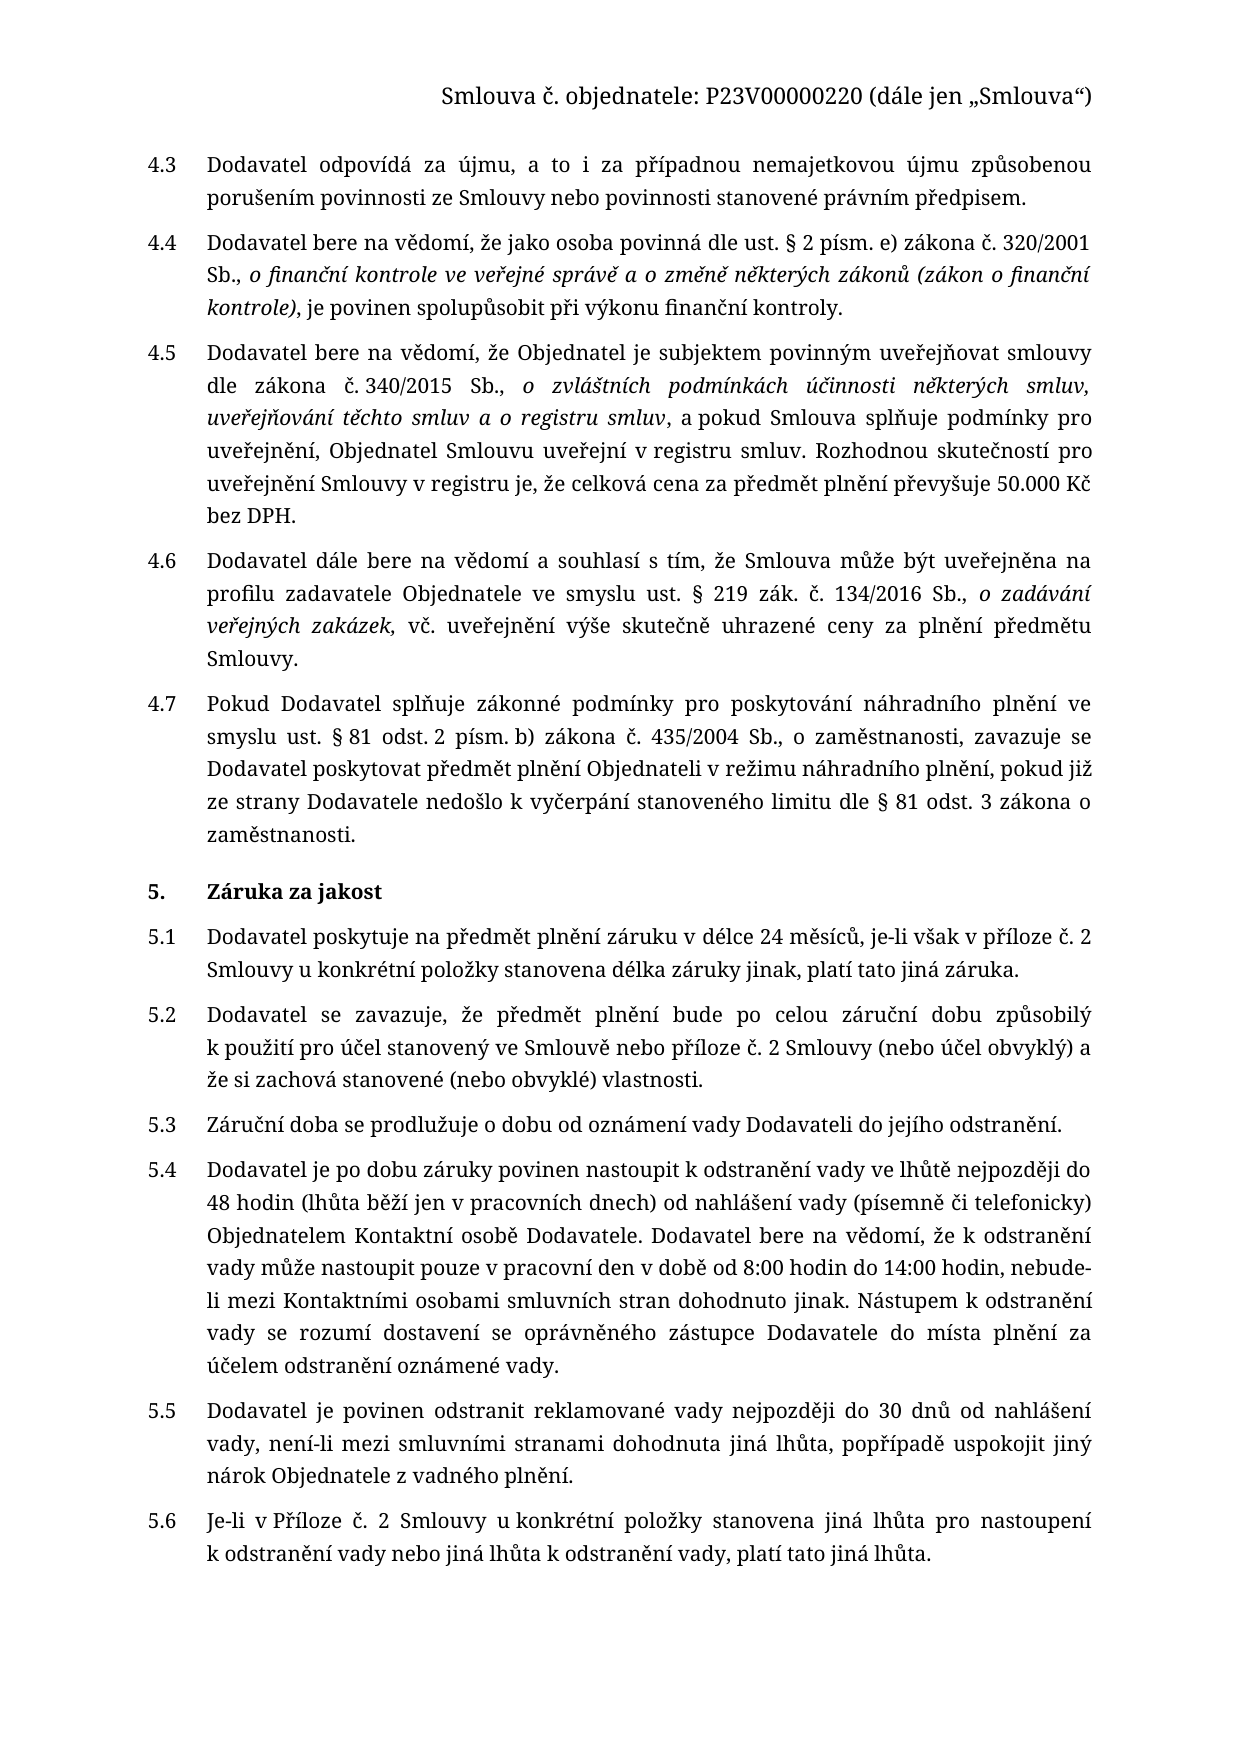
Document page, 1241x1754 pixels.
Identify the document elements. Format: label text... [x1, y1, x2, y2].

list Dodavatel bere na vědomí, že Objednatel je subjektem povinným uveřejňovat smlouvy dle zákona č. 340/2015 Sb., o zvláštních podmínkách účinnosti některých smluv, uveřejňování těchto smluv a o registru smluv, a pokud Smlouva splňuje podmínky pro uveřejnění, Objednatel Smlouvu uveřejní v registru smluv. Rozhodnou skutečností pro uveřejnění Smlouvy v registru je, že celková cena za předmět plnění převyšuje 50.000 Kč bez DPH. [148, 338, 1093, 530]
list Je-li v Příloze č. 2 Smlouvy u konkrétní položky stanovena jiná lhůta pro nastoupení k odstranění vady nebo jiná lhůta k odstranění vady, platí tato jiná lhůta. [148, 1507, 1093, 1568]
list Dodavatel bere na vědomí, že jako osoba povinná dle ust. § 2 písm. e) zákona č. 320/2001 Sb., o finanční kontrole ve veřejné správě a o změně některých zákonů (zákon o finanční kontrole), je povinen spolupůsobit při výkonu finanční kontroly. [148, 228, 1093, 322]
list Pokud Dodavatel splňuje zákonné podmínky pro poskytování náhradního plnění ve smyslu ust. § 81 odst. 2 písm. b) zákona č. 435/2004 Sb., o zaměstnanosti, zavazuje se Dodavatel poskytovat předmět plnění Objednateli v režimu náhradního plnění, pokud již ze strany Dodavatele nedošlo k vyčerpání stanoveného limitu dle § 81 odst. 3 zákona o zaměstnanosti. [148, 689, 1093, 848]
list Dodavatel se zavazuje, že předmět plnění bude po celou záruční dobu způsobilý k použití pro účel stanovený ve Smlouvě nebo příloze č. 2 Smlouvy (nebo účel obvyklý) a že si zachová stanovené (nebo obvyklé) vlastnosti. [148, 1000, 1093, 1094]
list Dodavatel odpovídá za újmu, a to i za případnou nemajetkovou újmu způsobenou porušením povinnosti ze Smlouvy nebo povinnosti stanovené právním předpisem. [148, 150, 1093, 211]
list Záruční doba se prodlužuje o dobu od oznámení vady Dodavateli do jejího odstranění. [148, 1110, 1093, 1139]
list Záruka za jakost [148, 877, 1093, 906]
list Dodavatel poskytuje na předmět plnění záruku v délce 24 měsíců, je-li však v příloze č. 2 Smlouvy u konkrétní položky stanovena délka záruky jinak, platí tato jiná záruka. [148, 922, 1093, 983]
list Dodavatel dále bere na vědomí a souhlasí s tím, že Smlouva může být uveřejněna na profilu zadavatele Objednatele ve smyslu ust. § 219 zák. č. 134/2016 Sb., o zadávání veřejných zakázek, vč. uveřejnění výše skutečně uhrazené ceny za plnění předmětu Smlouvy. [148, 546, 1093, 673]
list Dodavatel je povinen odstranit reklamované vady nejpozději do 30 dnů od nahlášení vady, není-li mezi smluvními stranami dohodnuta jiná lhůta, popřípadě uspokojit jiný nárok Objednatele z vadného plnění. [148, 1396, 1093, 1490]
list Dodavatel je po dobu záruky povinen nastoupit k odstranění vady ve lhůtě nejpozději do 48 hodin (lhůta běží jen v pracovních dnech) od nahlášení vady (písemně či telefonicky) Objednatelem Kontaktní osobě Dodavatele. Dodavatel bere na vědomí, že k odstranění vady může nastoupit pouze v pracovní den v době od 8:00 hodin do 14:00 hodin, nebude-li mezi Kontaktními osobami smluvních stran dohodnuto jinak. Nástupem k odstranění vady se rozumí dostavení se oprávněného zástupce Dodavatele do místa plnění za účelem odstranění oznámené vady. [148, 1156, 1093, 1379]
